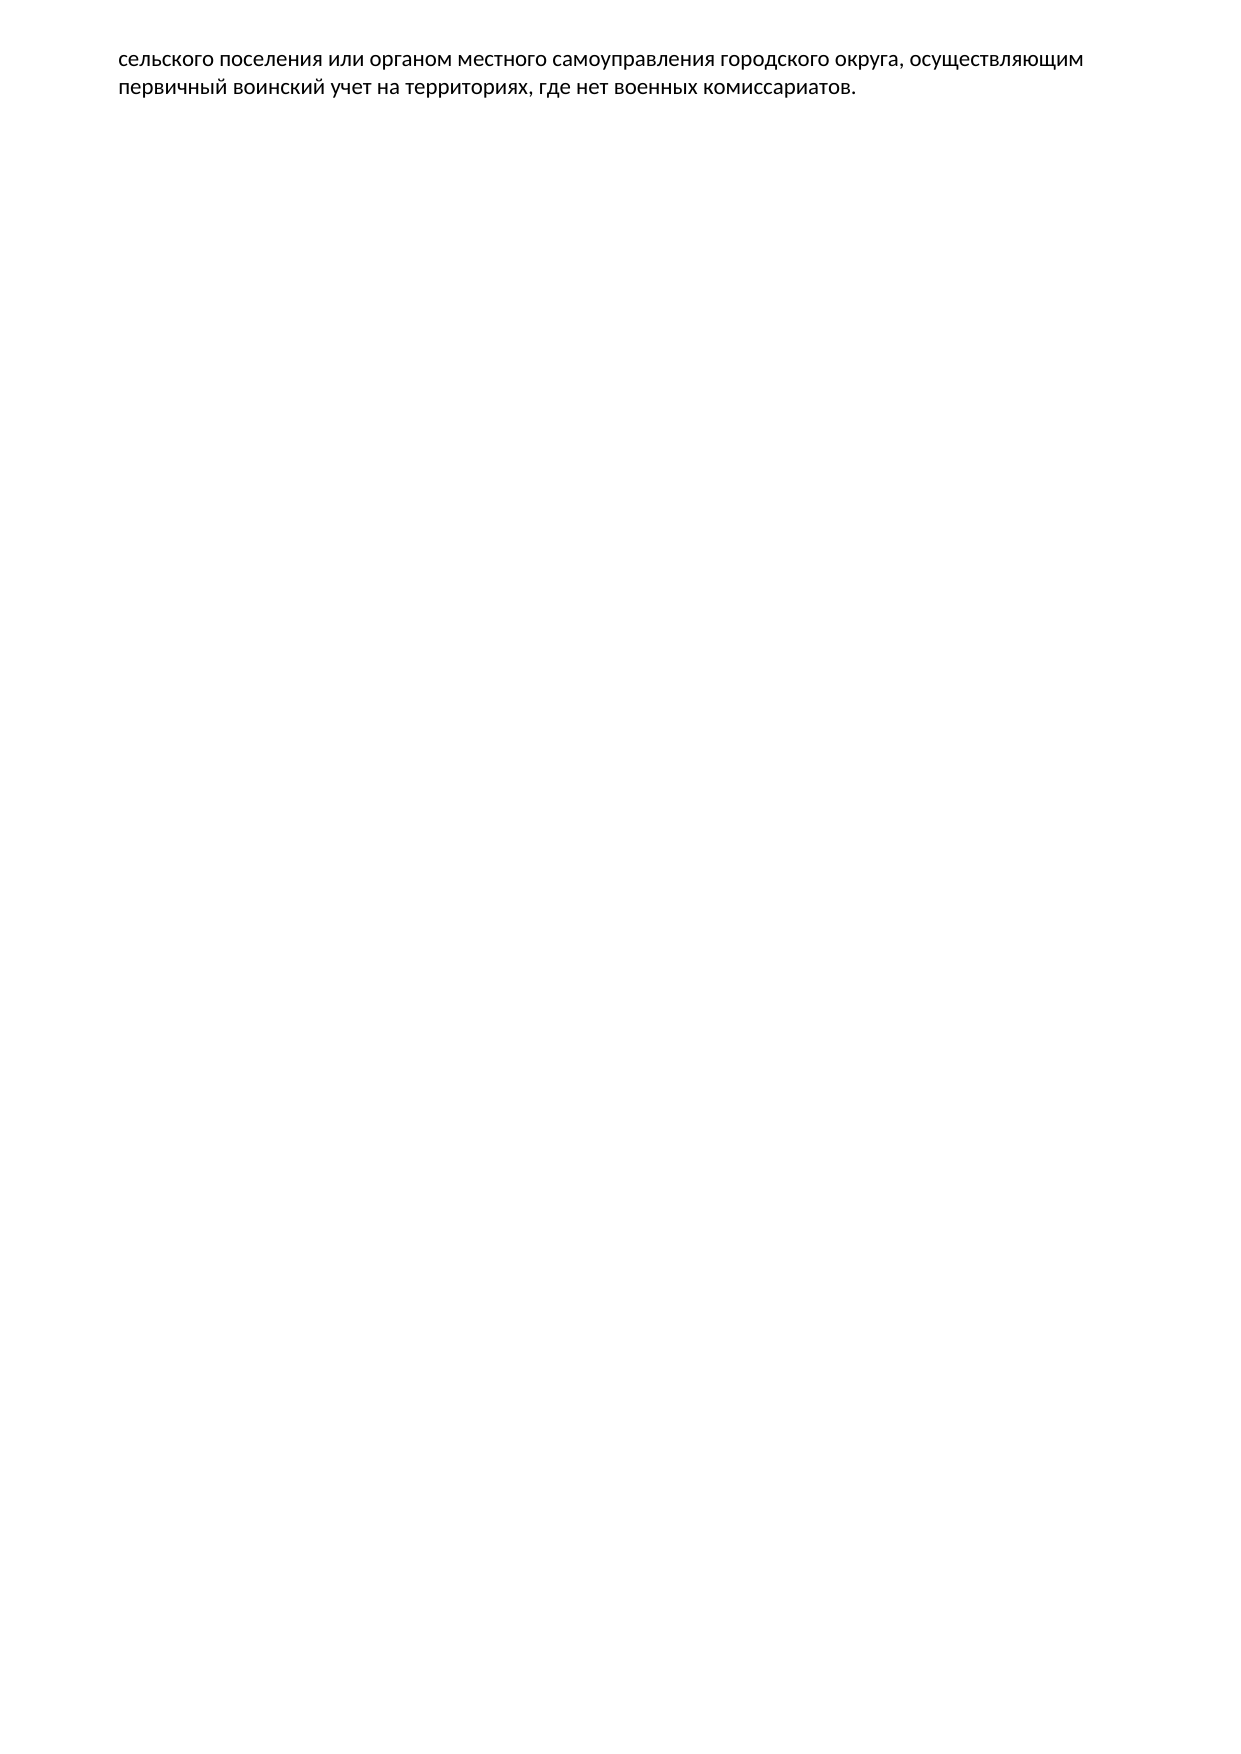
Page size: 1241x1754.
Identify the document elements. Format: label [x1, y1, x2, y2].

text [118, 44, 1181, 100]
